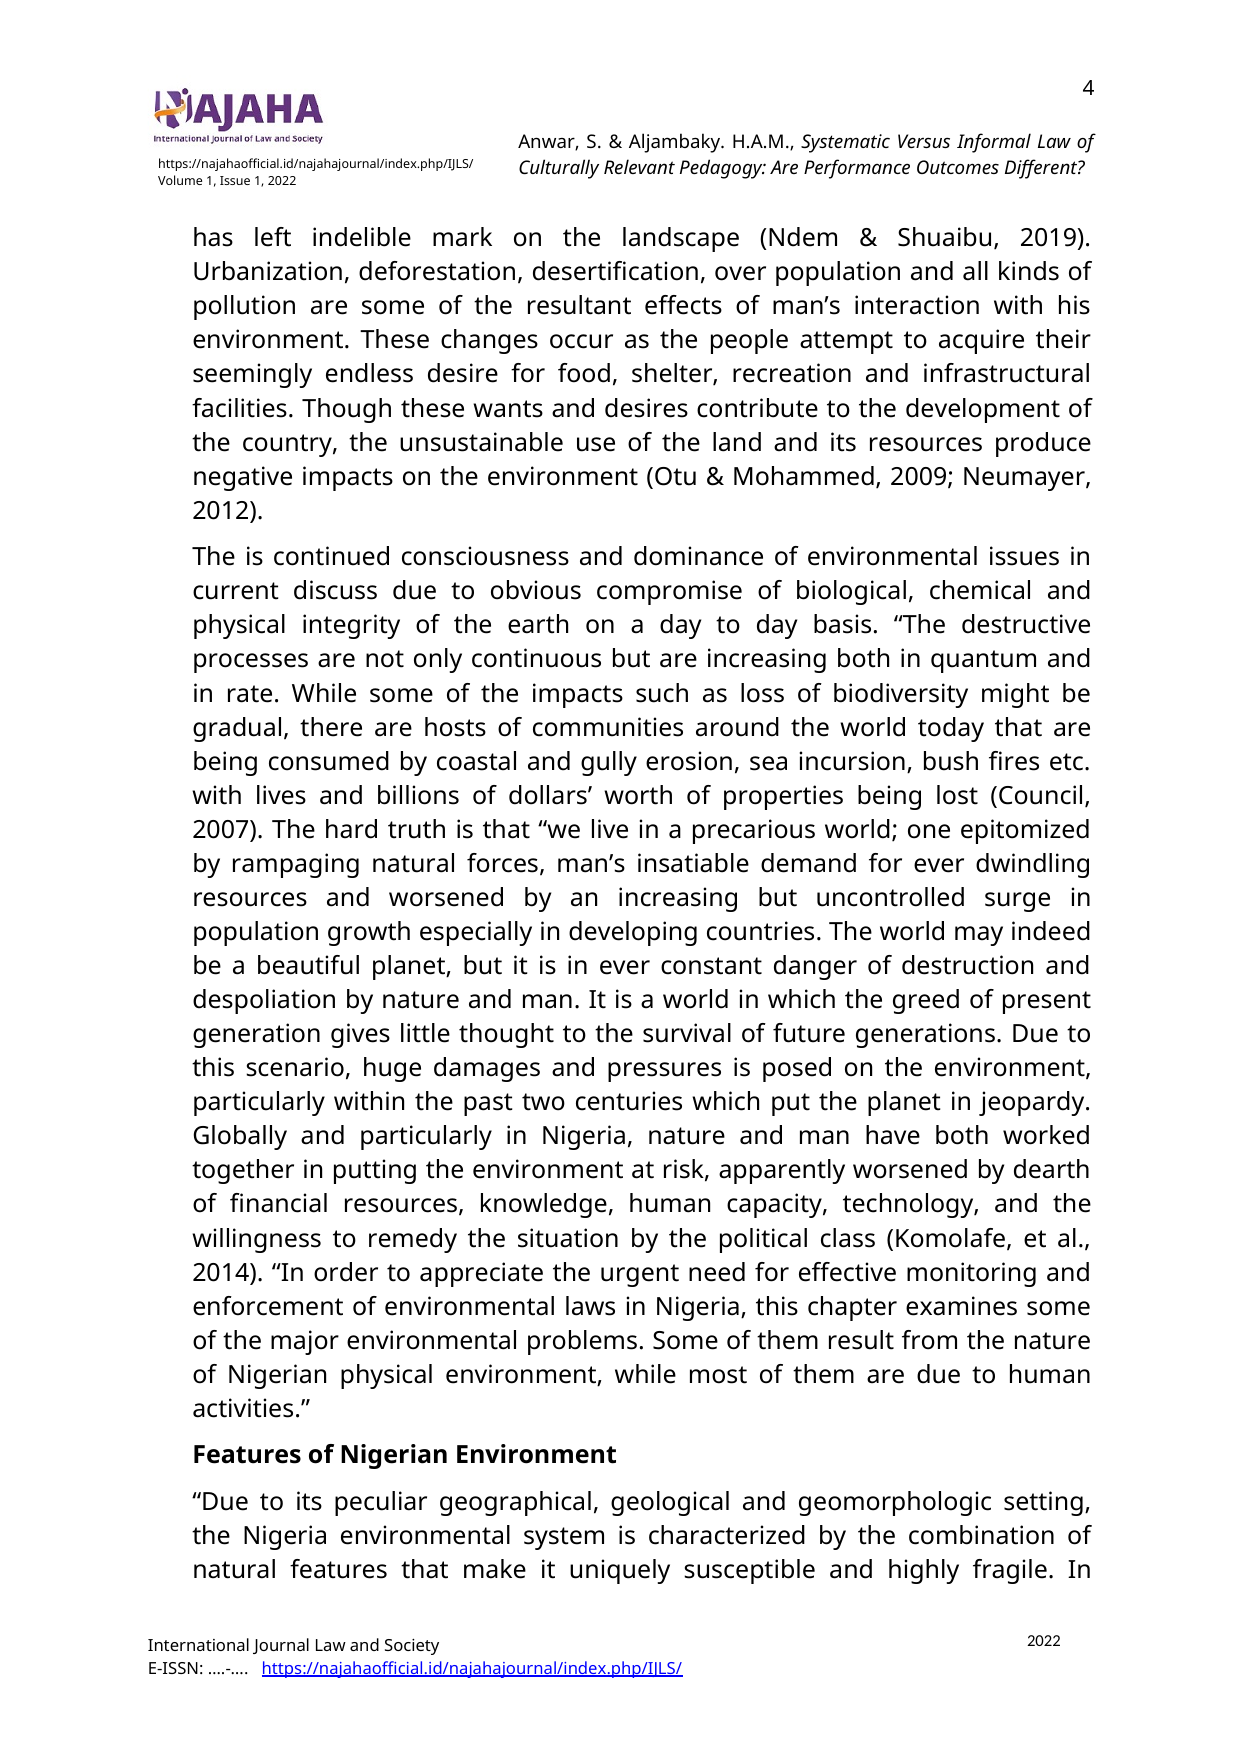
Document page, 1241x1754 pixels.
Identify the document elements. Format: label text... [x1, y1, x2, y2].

text The is continued consciousness and dominance of environmental issues in current discuss due to obvious compromise of biological, chemical and physical integrity of the earth on a day to day basis. “The destructive processes are not only continuous but are increasing both in quantum and in rate. While some of the impacts such as loss of biodiversity might be gradual, there are hosts of communities around the world today that are being consumed by coastal and gully erosion, sea incursion, bush fires etc. with lives and billions of dollars’ worth of properties being lost (Council, 2007). The hard truth is that “we live in a precarious world; one epitomized by rampaging natural forces, man’s insatiable demand for ever dwindling resources and worsened by an increasing but uncontrolled surge in population growth especially in developing countries. The world may indeed be a beautiful planet, but it is in ever constant danger of destruction and despoliation by nature and man. It is a world in which the greed of present generation gives little thought to the survival of future generations. Due to this scenario, huge damages and pressures is posed on the environment, particularly within the past two centuries which put the planet in jeopardy. Globally and particularly in Nigeria, nature and man have both worked together in putting the environment at risk, apparently worsened by dearth of financial resources, knowledge, human capacity, technology, and the willingness to remedy the situation by the political class (Komolafe, et al., 2014). “In order to appreciate the urgent need for effective monitoring and enforcement of environmental laws in Nigeria, this chapter examines some of the major environmental problems. Some of them result from the nature of Nigerian physical environment, while most of them are due to human activities.” [192, 539, 1092, 1424]
text Features of Nigerian Environment [192, 1437, 1092, 1471]
picture [147, 75, 328, 158]
